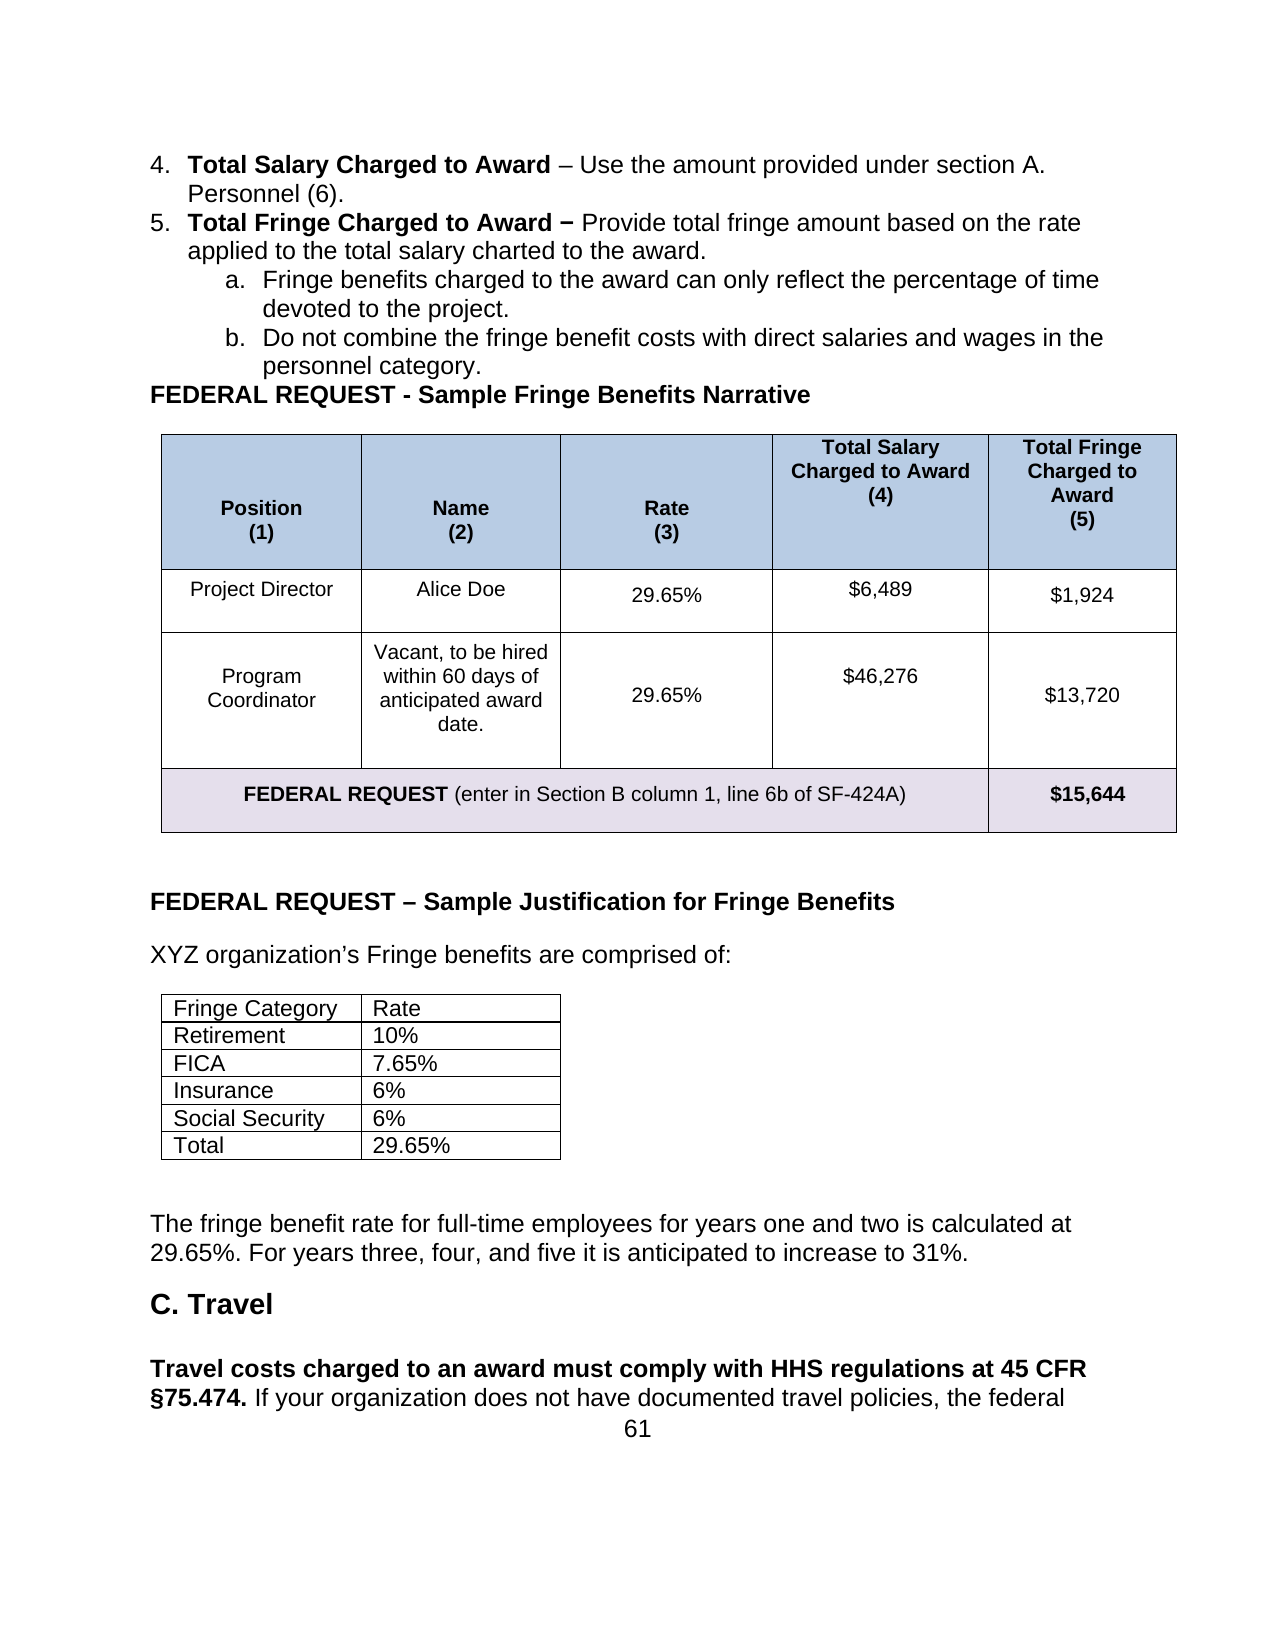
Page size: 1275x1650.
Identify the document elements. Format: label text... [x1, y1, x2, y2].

table_cell Insurance [162, 1077, 361, 1104]
table_cell 6% [362, 1105, 560, 1131]
table_cell FEDERAL REQUEST (enter in Section B column 1, line 6b of SF-424A) [162, 769, 988, 832]
table_cell FICA [162, 1050, 361, 1076]
table_cell Retirement [162, 1023, 361, 1049]
table_cell 29.65% [561, 633, 772, 768]
table_cell Vacant, to be hired within 60 days of anticipated award date. [362, 633, 560, 768]
table_header Total Salary Charged to Award (4) [773, 435, 988, 569]
table_cell $15,644 [989, 769, 1176, 832]
table_cell $13,720 [989, 633, 1176, 768]
list Total Salary Charged to Award – Use the amount provided under section A. Personnel (6). [150, 150, 1125, 207]
text XYZ organization’s Fringe benefits are comprised of: [150, 940, 1125, 969]
table_cell Program Coordinator [162, 633, 361, 768]
table_cell 6% [362, 1077, 560, 1104]
table_cell $46,276 [773, 633, 988, 768]
text FEDERAL REQUEST - Sample Fringe Benefits Narrative [150, 380, 1125, 409]
table_header Rate [362, 995, 560, 1021]
table_cell 29.65% [362, 1132, 560, 1158]
text The fringe benefit rate for full-time employees for years one and two is calculated at 29.65%. For years three, four, and five it is anticipated to increase to 31%. [150, 1209, 1125, 1267]
list Travel [150, 1287, 1125, 1321]
list Do not combine the fringe benefit costs with direct salaries and wages in the personnel category. [225, 322, 1125, 380]
table_cell Project Director [162, 570, 361, 632]
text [150, 1354, 1125, 1412]
table_cell $1,924 [989, 570, 1176, 632]
table_cell Total [162, 1132, 361, 1158]
table_header Rate (3) [561, 435, 772, 569]
table_cell Social Security [162, 1105, 361, 1131]
list Fringe benefits charged to the award can only reflect the percentage of time devoted to the project. [225, 265, 1125, 322]
table_cell Alice Doe [362, 570, 560, 632]
table_header Fringe Category [162, 995, 361, 1021]
table_header Name (2) [362, 435, 560, 569]
list Total Fringe Charged to Award − Provide total fringe amount based on the rate applied to the total salary charted to the award. [150, 207, 1125, 265]
text FEDERAL REQUEST – Sample Justification for Fringe Benefits [150, 887, 1125, 915]
table_cell 29.65% [561, 570, 772, 632]
table_cell 10% [362, 1023, 560, 1049]
table_cell 7.65% [362, 1050, 560, 1076]
table_header Total Fringe Charged to Award (5) [989, 435, 1176, 569]
table_header Position (1) [162, 435, 361, 569]
table_cell $6,489 [773, 570, 988, 632]
